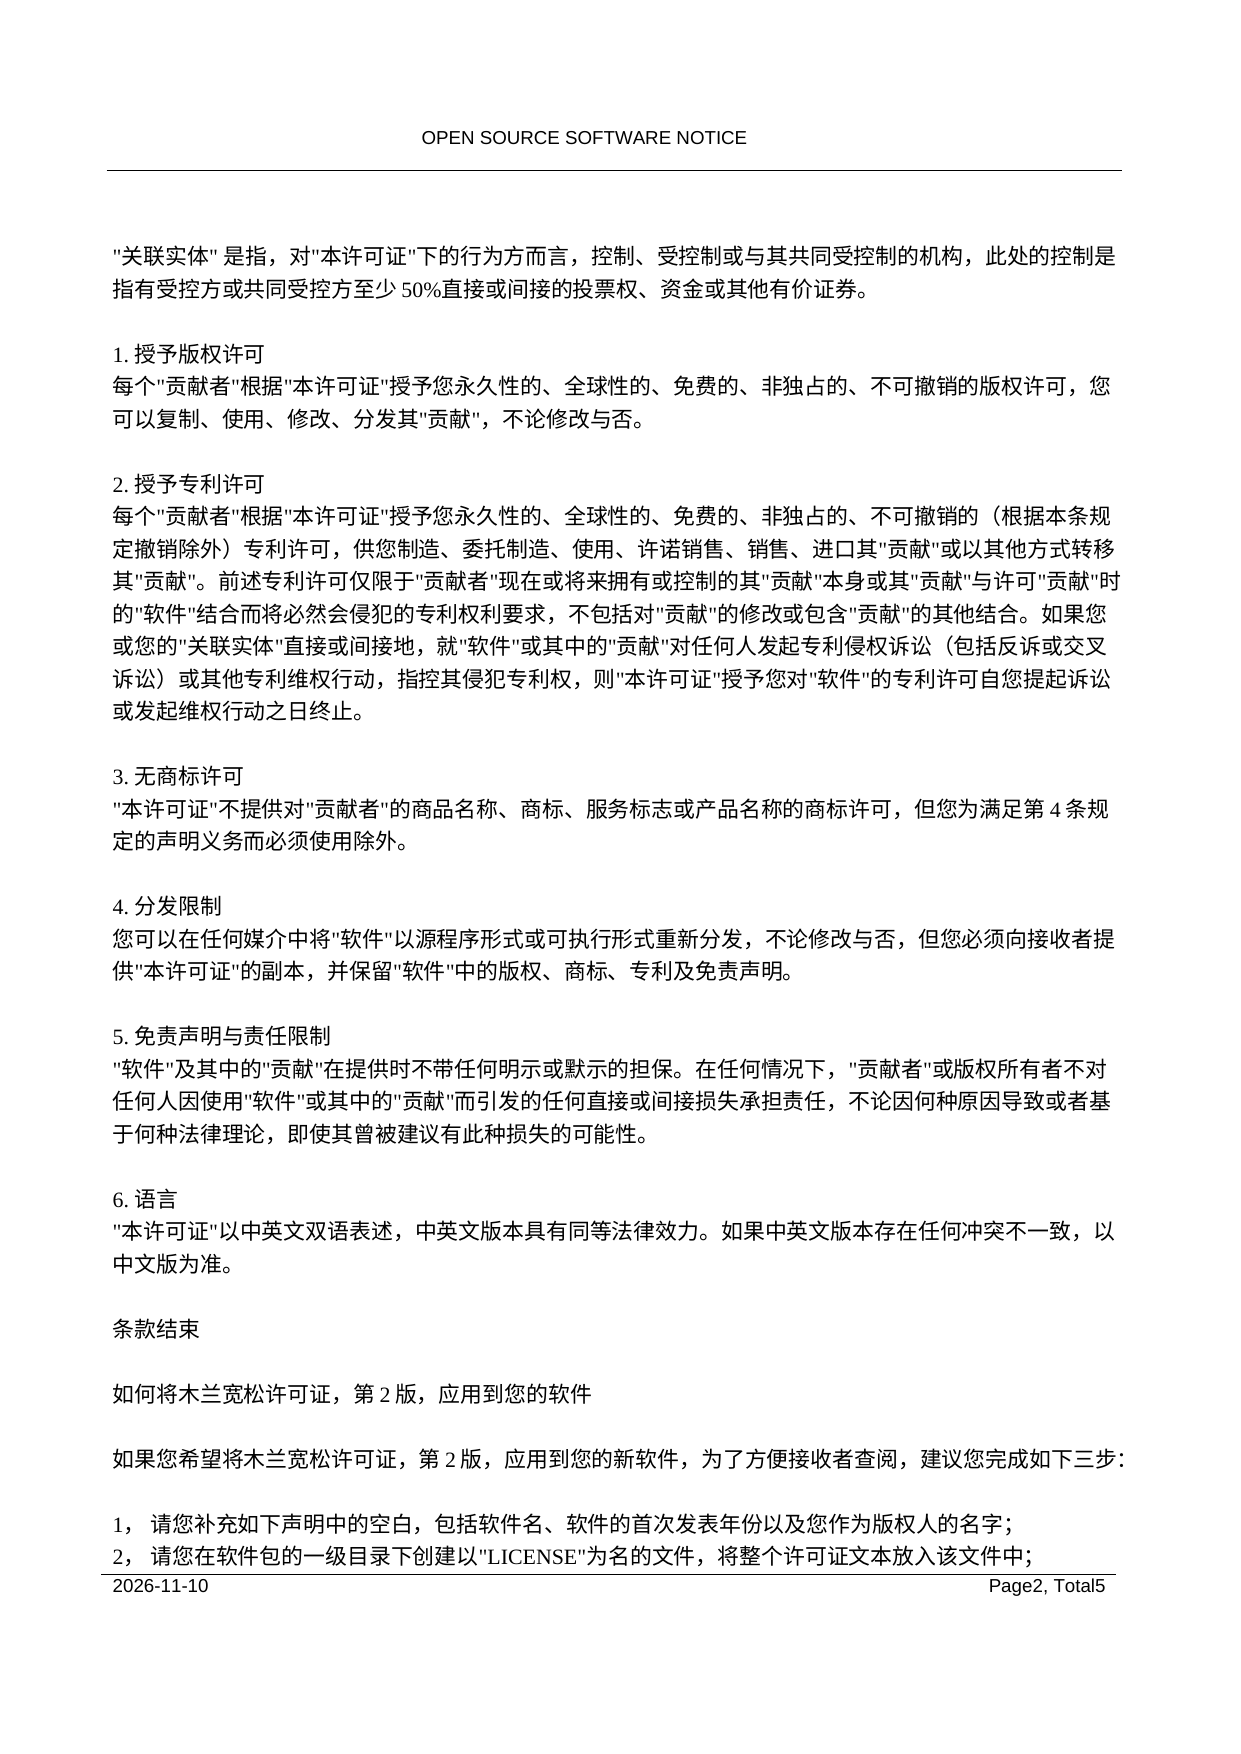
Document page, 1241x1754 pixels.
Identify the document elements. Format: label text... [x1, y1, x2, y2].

text 5. 免责声明与责任限制 [112, 1019, 1128, 1051]
text "本许可证"以中英文双语表述，中英文版本具有同等法律效力。如果中英文版本存在任何冲突不一致，以中文版为准。 [112, 1214, 1128, 1279]
text "关联实体" 是指，对"本许可证"下的行为方而言，控制、受控制或与其共同受控制的机构，此处的控制是指有受控方或共同受控方至少50%直接或间接的投票权、资金或其他有价证券。 [112, 239, 1128, 304]
text 您可以在任何媒介中将"软件"以源程序形式或可执行形式重新分发，不论修改与否，但您必须向接收者提供"本许可证"的副本，并保留"软件"中的版权、商标、专利及免责声明。 [112, 921, 1128, 986]
text 3. 无商标许可 [112, 759, 1128, 791]
text "本许可证"不提供对"贡献者"的商品名称、商标、服务标志或产品名称的商标许可，但您为满足第4条规定的声明义务而必须使用除外。 [112, 791, 1128, 856]
text 如何将木兰宽松许可证，第2版，应用到您的软件 [112, 1376, 1128, 1409]
text 2， 请您在软件包的一级目录下创建以"LICENSE"为名的文件，将整个许可证文本放入该文件中； [112, 1539, 1128, 1571]
text 每个"贡献者"根据"本许可证"授予您永久性的、全球性的、免费的、非独占的、不可撤销的版权许可，您可以复制、使用、修改、分发其"贡献"，不论修改与否。 [112, 369, 1128, 434]
text 2. 授予专利许可 [112, 466, 1128, 499]
text 如果您希望将木兰宽松许可证，第2版，应用到您的新软件，为了方便接收者查阅，建议您完成如下三步： [112, 1441, 1128, 1474]
text 每个"贡献者"根据"本许可证"授予您永久性的、全球性的、免费的、非独占的、不可撤销的（根据本条规定撤销除外）专利许可，供您制造、委托制造、使用、许诺销售、销售、进口其"贡献"或以其他方式转移其"贡献"。前述专利许可仅限于"贡献者"现在或将来拥有或控制的其"贡献"本身或其"贡献"与许可"贡献"时的"软件"结合而将必然会侵犯的专利权利要求，不包括对"贡献"的修改或包含"贡献"的其他结合。如果您或您的"关联实体"直接或间接地，就"软件"或其中的"贡献"对任何人发起专利侵权诉讼（包括反诉或交叉诉讼）或其他专利维权行动，指控其侵犯专利权，则"本许可证"授予您对"软件"的专利许可自您提起诉讼或发起维权行动之日终止。 [112, 499, 1128, 726]
text 1. 授予版权许可 [112, 336, 1128, 369]
text 6. 语言 [112, 1181, 1128, 1214]
text 1， 请您补充如下声明中的空白，包括软件名、软件的首次发表年份以及您作为版权人的名字； [112, 1506, 1128, 1539]
text 4. 分发限制 [112, 889, 1128, 921]
text 条款结束 [112, 1311, 1128, 1344]
text "软件"及其中的"贡献"在提供时不带任何明示或默示的担保。在任何情况下，"贡献者"或版权所有者不对任何人因使用"软件"或其中的"贡献"而引发的任何直接或间接损失承担责任，不论因何种原因导致或者基于何种法律理论，即使其曾被建议有此种损失的可能性。 [112, 1051, 1128, 1149]
